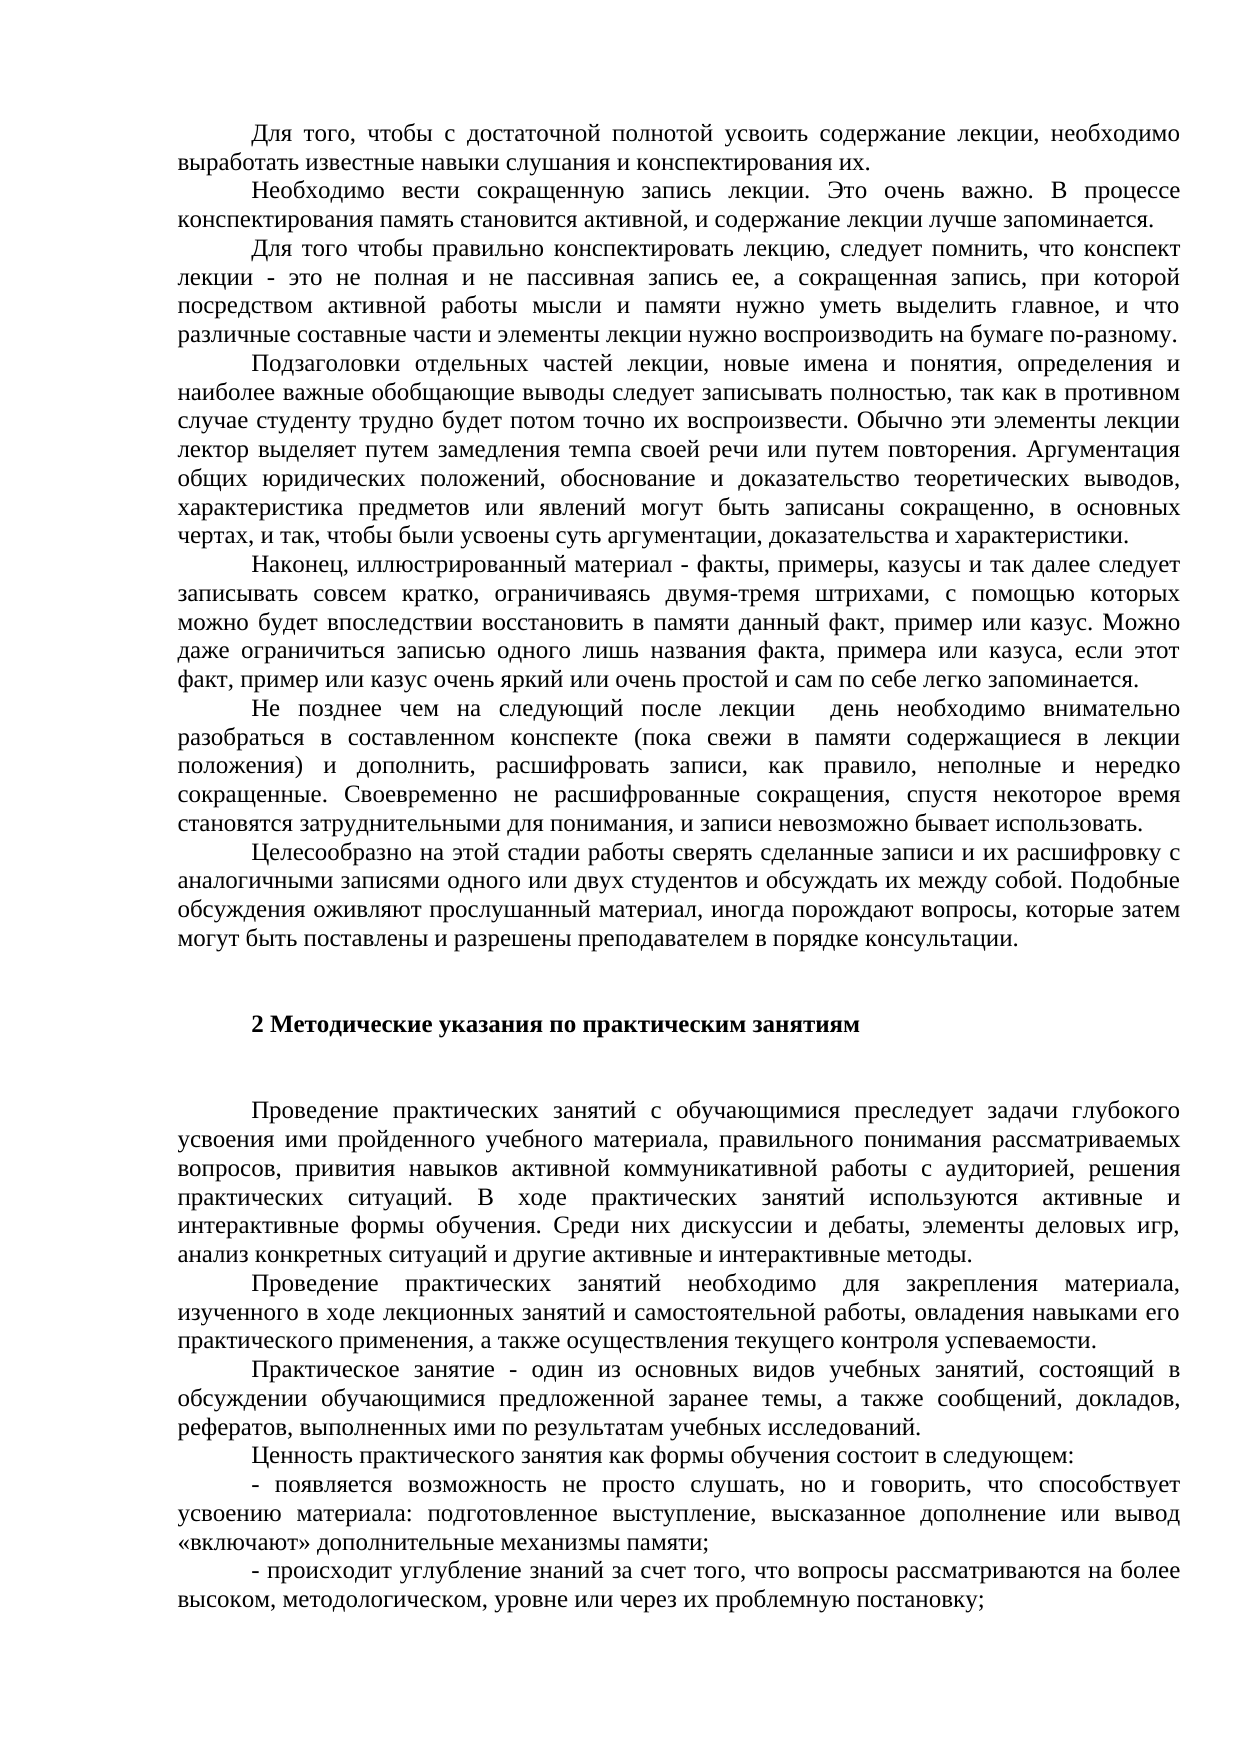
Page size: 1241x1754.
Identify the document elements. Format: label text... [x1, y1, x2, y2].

text Подзаголовки отдельных частей лекции, новые имена и понятия, определения и наиболее важные обобщающие выводы следует записывать полностью, так как в противном случае студенту трудно будет потом точно их воспроизвести. Обычно эти элементы лекции лектор выделяет путем замедления темпа своей речи или путем повторения. Аргументация общих юридических положений, обоснование и доказательство теоретических выводов, характеристика предметов или явлений могут быть записаны сокращенно, в основных чертах, и так, чтобы были усвоены суть аргументации, доказательства и характеристики. [177, 348, 1181, 549]
text Проведение практических занятий необходимо для закрепления материала, изученного в ходе лекционных занятий и самостоятельной работы, овладения навыками его практического применения, а также осуществления текущего контроля успеваемости. [177, 1268, 1181, 1354]
text 2 Методические указания по практическим занятиям [177, 1009, 1181, 1038]
text Для того чтобы правильно конспектировать лекцию, следует помнить, что конспект лекции - это не полная и не пассивная запись ее, а сокращенная запись, при которой посредством активной работы мысли и памяти нужно уметь выделить главное, и что различные составные части и элементы лекции нужно воспроизводить на бумаге по-разному. [177, 233, 1181, 348]
text Проведение практических занятий с обучающимися преследует задачи глубокого усвоения ими пройденного учебного материала, правильного понимания рассматриваемых вопросов, привития навыков активной коммуникативной работы с аудиторией, решения практических ситуаций. В ходе практических занятий используются активные и интерактивные формы обучения. Среди них дискуссии и дебаты, элементы деловых игр, анализ конкретных ситуаций и другие активные и интерактивные методы. [177, 1096, 1181, 1268]
text - происходит углубление знаний за счет того, что вопросы рассматриваются на более высоком, методологическом, уровне или через их проблемную постановку; [177, 1556, 1181, 1613]
text Не позднее чем на следующий после лекции день необходимо внимательно разобраться в составленном конспекте (пока свежи в памяти содержащиеся в лекции положения) и дополнить, расшифровать записи, как правило, неполные и нередко сокращенные. Своевременно не расшифрованные сокращения, спустя некоторое время становятся затруднительными для понимания, и записи невозможно бывает использовать. [177, 693, 1181, 837]
text Целесообразно на этой стадии работы сверять сделанные записи и их расшифровку с аналогичными записями одного или двух студентов и обсуждать их между собой. Подобные обсуждения оживляют прослушанный материал, иногда порождают вопросы, которые затем могут быть поставлены и разрешены преподавателем в порядке консультации. [177, 837, 1181, 952]
text Необходимо вести сокращенную запись лекции. Это очень важно. В процессе конспектирования память становится активной, и содержание лекции лучше запоминается. [177, 176, 1181, 233]
text Ценность практического занятия как формы обучения состоит в следующем: [177, 1441, 1181, 1469]
text Для того, чтобы с достаточной полнотой усвоить содержание лекции, необходимо выработать известные навыки слушания и конспектирования их. [177, 118, 1181, 176]
text - появляется возможность не просто слушать, но и говорить, что способствует усвоению материала: подготовленное выступление, высказанное дополнение или вывод «включают» дополнительные механизмы памяти; [177, 1469, 1181, 1556]
text Практическое занятие - один из основных видов учебных занятий, состоящий в обсуждении обучающимися предложенной заранее темы, а также сообщений, докладов, рефератов, выполненных ими по результатам учебных исследований. [177, 1354, 1181, 1441]
text Наконец, иллюстрированный материал - факты, примеры, казусы и так далее следует записывать совсем кратко, ограничиваясь двумя-тремя штрихами, с помощью которых можно будет впоследствии восстановить в памяти данный факт, пример или казус. Можно даже ограничиться записью одного лишь названия факта, примера или казуса, если этот факт, пример или казус очень яркий или очень простой и сам по себе легко запоминается. [177, 549, 1181, 693]
